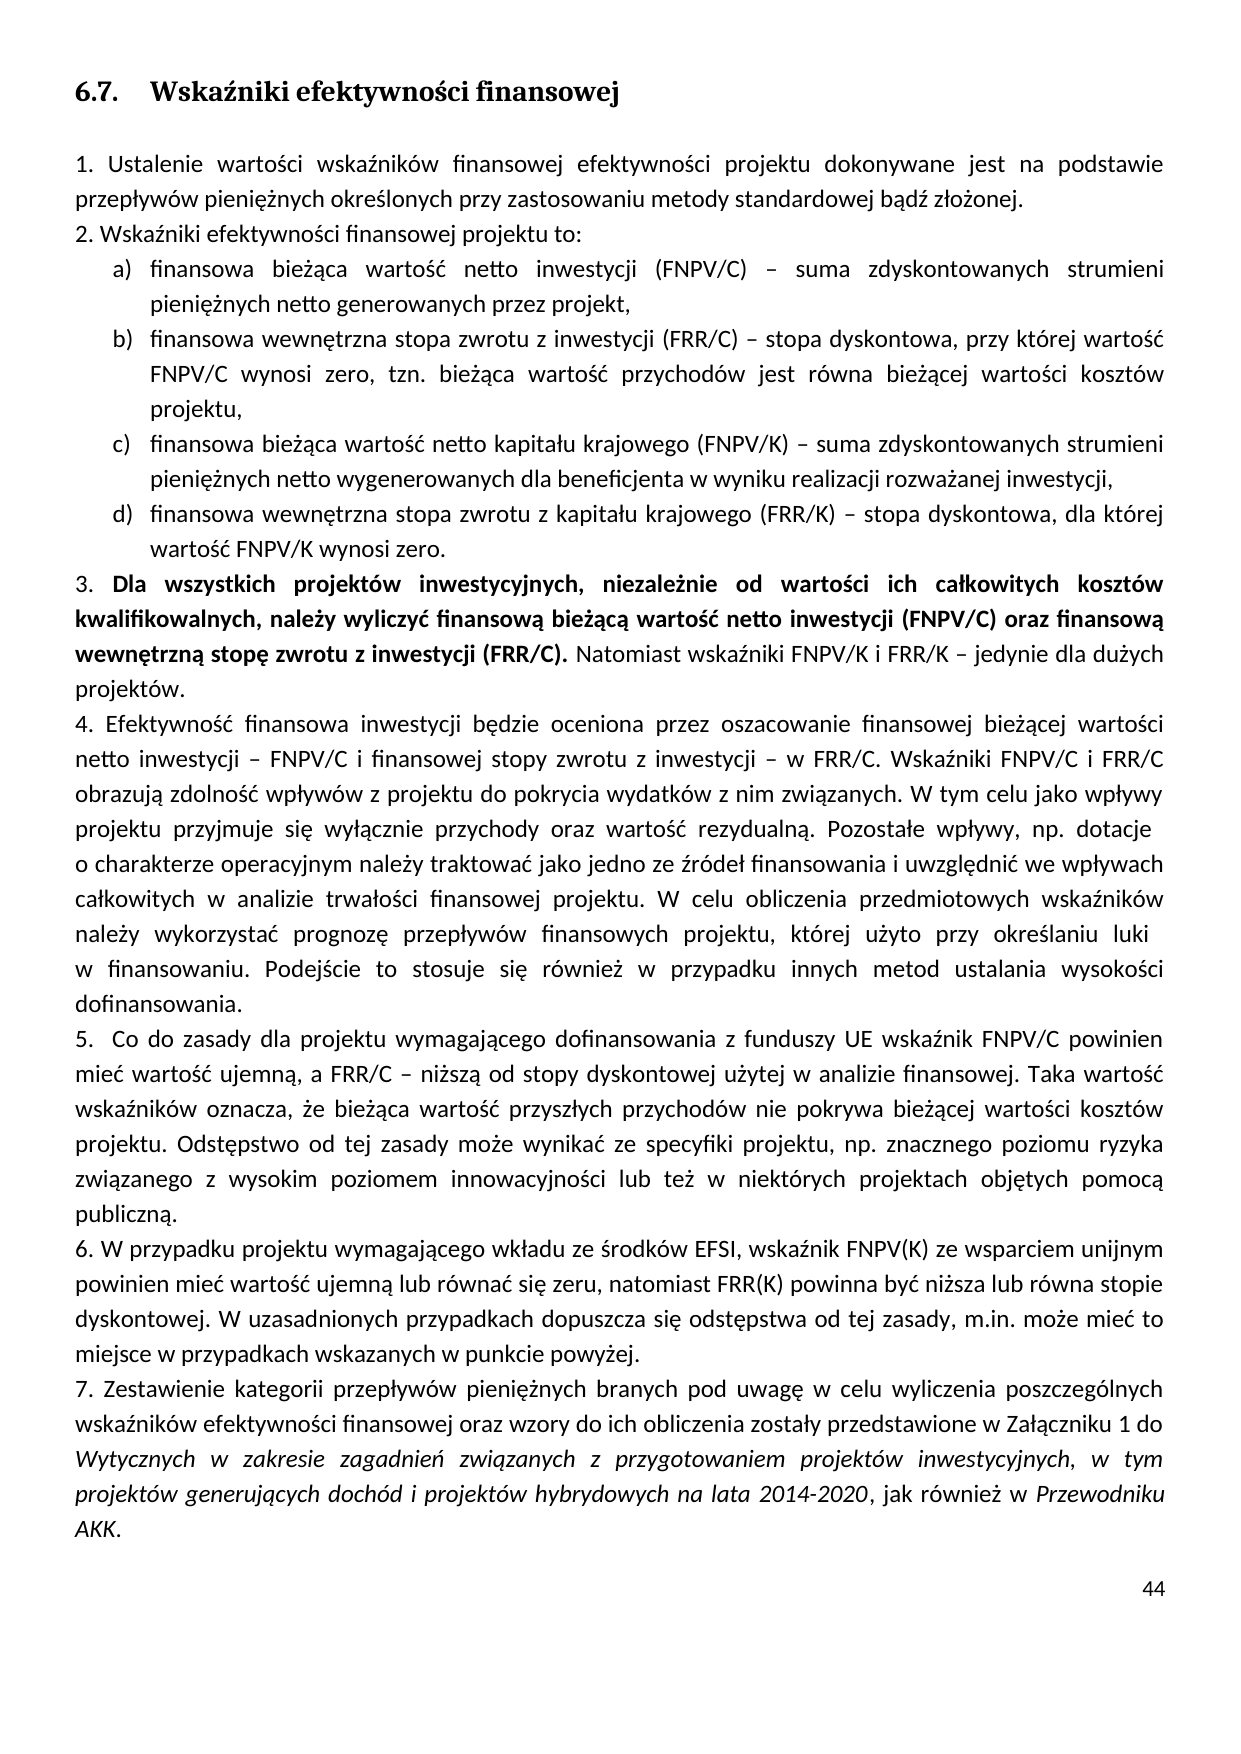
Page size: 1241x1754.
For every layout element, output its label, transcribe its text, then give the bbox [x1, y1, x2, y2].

text 1. Ustalenie wartości wskaźników finansowej efektywności projektu dokonywane jest na podstawie przepływów pieniężnych określonych przy zastosowaniu metody standardowej bądź złożonej. [75, 148, 1165, 213]
list finansowa bieżąca wartość netto kapitału krajowego (FNPV/K) – suma zdyskontowanych strumieni pieniężnych netto wygenerowanych dla beneficjenta w wyniku realizacji rozważanej inwestycji, [112, 428, 1165, 493]
text 3. Dla wszystkich projektów inwestycyjnych, niezależnie od wartości ich całkowitych kosztów kwalifikowalnych, należy wyliczyć finansową bieżącą wartość netto inwestycji (FNPV/C) oraz finansową wewnętrzną stopę zwrotu z inwestycji (FRR/C). Natomiast wskaźniki FNPV/K i FRR/K – jedynie dla dużych projektów. [75, 568, 1165, 703]
text 7. Zestawienie kategorii przepływów pieniężnych branych pod uwagę w celu wyliczenia poszczególnych wskaźników efektywności finansowej oraz wzory do ich obliczenia zostały przedstawione w Załączniku 1 do Wytycznych w zakresie zagadnień związanych z przygotowaniem projektów inwestycyjnych, w tym projektów generujących dochód i projektów hybrydowych na lata 2014-2020, jak również w Przewodniku AKK. [75, 1373, 1165, 1543]
text 6. W przypadku projektu wymagającego wkładu ze środków EFSI, wskaźnik FNPV(K) ze wsparciem unijnym powinien mieć wartość ujemną lub równać się zeru, natomiast FRR(K) powinna być niższa lub równa stopie dyskontowej. W uzasadnionych przypadkach dopuszcza się odstępstwa od tej zasady, m.in. może mieć to miejsce w przypadkach wskazanych w punkcie powyżej. [75, 1233, 1165, 1368]
list finansowa wewnętrzna stopa zwrotu z inwestycji (FRR/C) – stopa dyskontowa, przy której wartość FNPV/C wynosi zero, tzn. bieżąca wartość przychodów jest równa bieżącej wartości kosztów projektu, [112, 323, 1165, 423]
text 4. Efektywność finansowa inwestycji będzie oceniona przez oszacowanie finansowej bieżącej wartości netto inwestycji – FNPV/C i finansowej stopy zwrotu z inwestycji – w FRR/C. Wskaźniki FNPV/C i FRR/C obrazują zdolność wpływów z projektu do pokrycia wydatków z nim związanych. W tym celu jako wpływy projektu przyjmuje się wyłącznie przychody oraz wartość rezydualną. Pozostałe wpływy, np. dotacje o charakterze operacyjnym należy traktować jako jedno ze źródeł finansowania i uwzględnić we wpływach całkowitych w analizie trwałości finansowej projektu. W celu obliczenia przedmiotowych wskaźników należy wykorzystać prognozę przepływów finansowych projektu, której użyto przy określaniu luki w finansowaniu. Podejście to stosuje się również w przypadku innych metod ustalania wysokości dofinansowania. [75, 708, 1165, 1018]
text 2. Wskaźniki efektywności finansowej projektu to: [75, 218, 1165, 248]
list finansowa bieżąca wartość netto inwestycji (FNPV/C) – suma zdyskontowanych strumieni pieniężnych netto generowanych przez projekt, [112, 253, 1165, 318]
list finansowa wewnętrzna stopa zwrotu z kapitału krajowego (FRR/K) – stopa dyskontowa, dla której wartość FNPV/K wynosi zero. [112, 498, 1165, 563]
subtitle Wskaźniki efektywności finansowej [75, 75, 1165, 108]
text 5. Co do zasady dla projektu wymagającego dofinansowania z funduszy UE wskaźnik FNPV/C powinien mieć wartość ujemną, a FRR/C – niższą od stopy dyskontowej użytej w analizie finansowej. Taka wartość wskaźników oznacza, że bieżąca wartość przyszłych przychodów nie pokrywa bieżącej wartości kosztów projektu. Odstępstwo od tej zasady może wynikać ze specyfiki projektu, np. znacznego poziomu ryzyka związanego z wysokim poziomem innowacyjności lub też w niektórych projektach objętych pomocą publiczną. [75, 1023, 1165, 1228]
